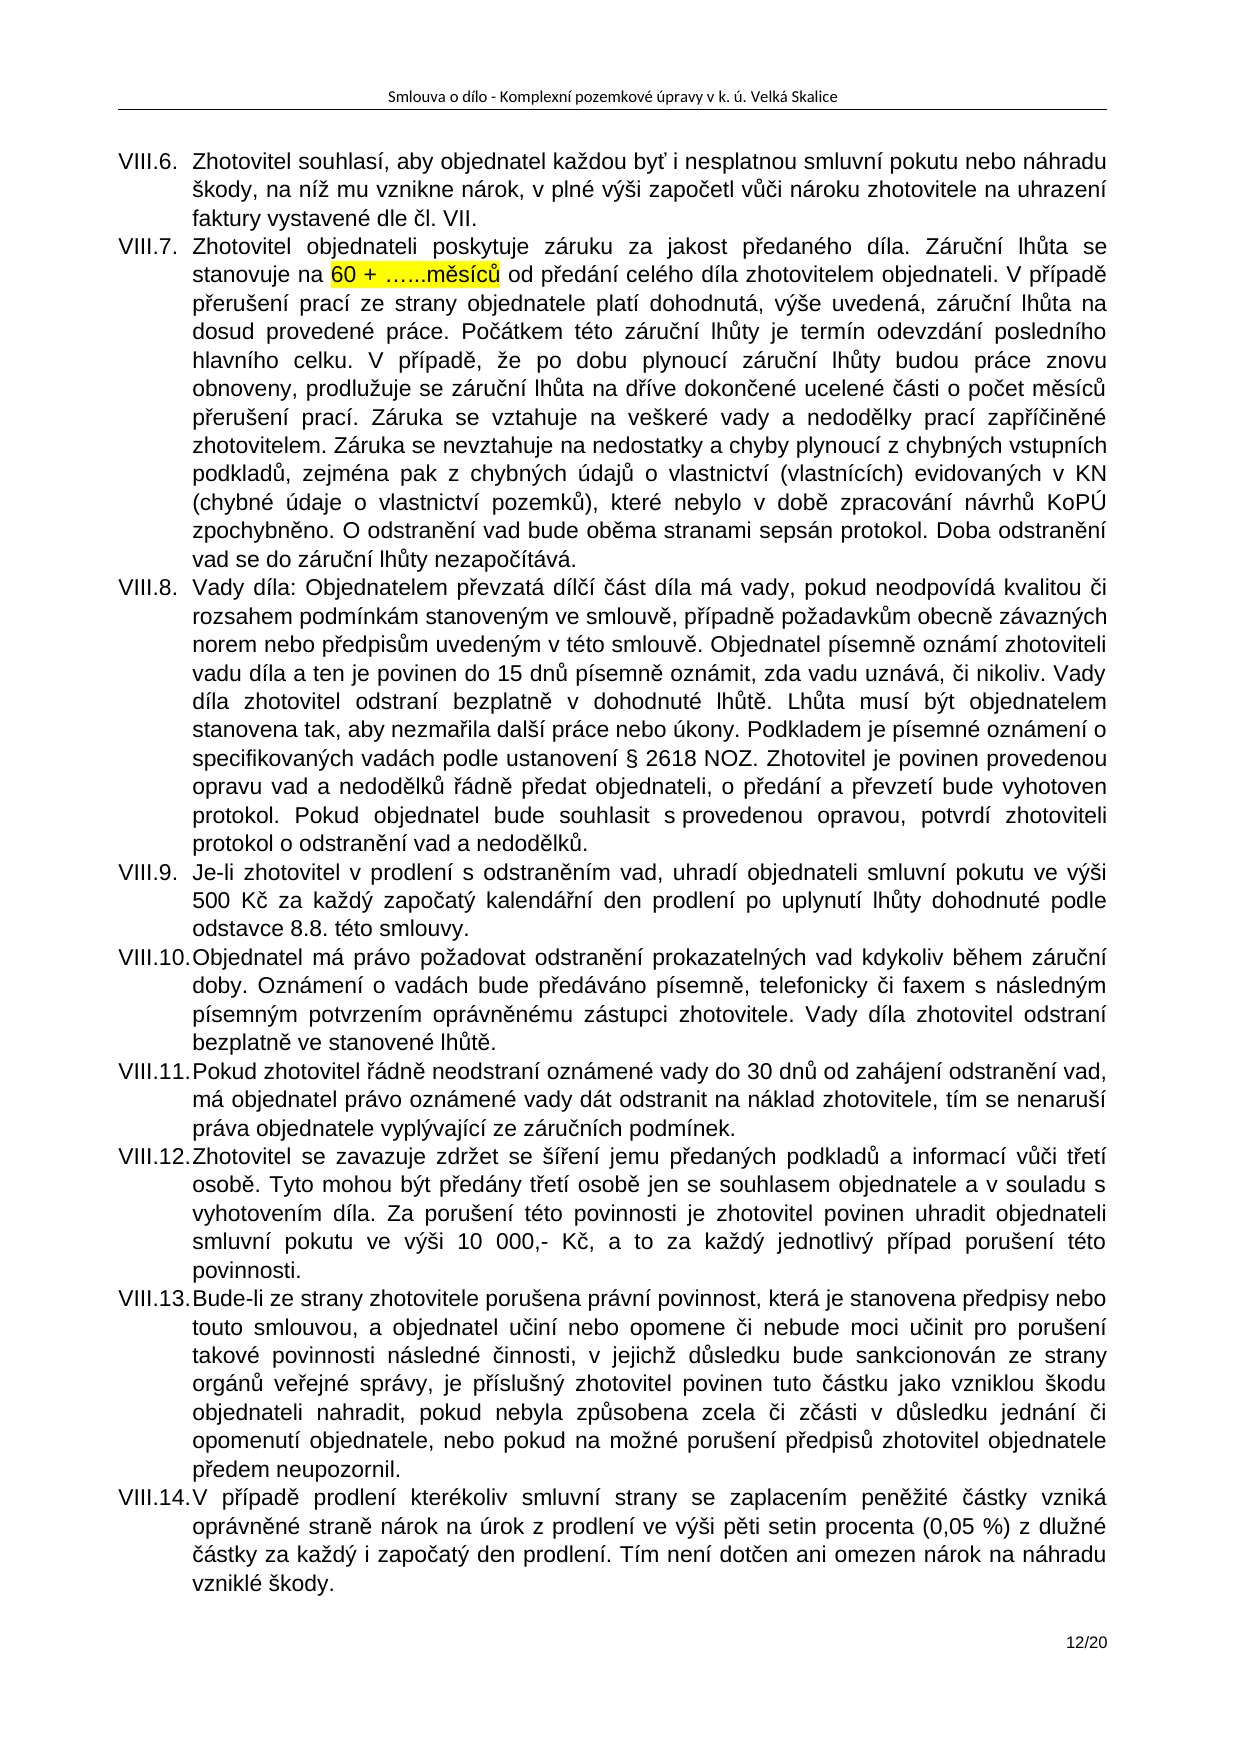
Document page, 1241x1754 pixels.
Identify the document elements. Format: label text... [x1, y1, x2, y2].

list Je-li zhotovitel v prodlení s odstraněním vad, uhradí objednateli smluvní pokutu ve výši 500 Kč za každý započatý kalendářní den prodlení po uplynutí lhůty dohodnuté podle odstavce 8.8. této smlouvy. [118, 858, 1107, 942]
list Zhotovitel souhlasí, aby objednatel každou byť i nesplatnou smluvní pokutu nebo náhradu škody, na níž mu vznikne nárok, v plné výši započetl vůči nároku zhotovitele na uhrazení faktury vystavené dle čl. VII. [118, 148, 1107, 231]
list Objednatel má právo požadovat odstranění prokazatelných vad kdykoliv během záruční doby. Oznámení o vadách bude předáváno písemně, telefonicky či faxem s následným písemným potvrzením oprávněnému zástupci zhotovitele. Vady díla zhotovitel odstraní bezplatně ve stanovené lhůtě. [118, 944, 1107, 1056]
list Vady díla: Objednatelem převzatá dílčí část díla má vady, pokud neodpovídá kvalitou či rozsahem podmínkám stanoveným ve smlouvě, případně požadavkům obecně závazných norem nebo předpisům uvedeným v této smlouvě. Objednatel písemně oznámí zhotoviteli vadu díla a ten je povinen do 15 dnů písemně oznámit, zda vadu uznává, či nikoliv. Vady díla zhotovitel odstraní bezplatně v dohodnuté lhůtě. Lhůta musí být objednatelem stanovena tak, aby nezmařila další práce nebo úkony. Podkladem je písemné oznámení o specifikovaných vadách podle ustanovení § 2618 NOZ. Zhotovitel je povinen provedenou opravu vad a nedodělků řádně předat objednateli, o předání a převzetí bude vyhotoven protokol. Pokud objednatel bude souhlasit s provedenou opravou, potvrdí zhotoviteli protokol o odstranění vad a nedodělků. [118, 574, 1107, 856]
list Bude-li ze strany zhotovitele porušena právní povinnost, která je stanovena předpisy nebo touto smlouvou, a objednatel učiní nebo opomene či nebude moci učinit pro porušení takové povinnosti následné činnosti, v jejichž důsledku bude sankcionován ze strany orgánů veřejné správy, je příslušný zhotovitel povinen tuto částku jako vzniklou škodu objednateli nahradit, pokud nebyla způsobena zcela či zčásti v důsledku jednání či opomenutí objednatele, nebo pokud na možné porušení předpisů zhotovitel objednatele předem neupozornil. [118, 1285, 1107, 1482]
list Zhotovitel se zavazuje zdržet se šíření jemu předaných podkladů a informací vůči třetí osobě. Tyto mohou být předány třetí osobě jen se souhlasem objednatele a v souladu s vyhotovením díla. Za porušení této povinnosti je zhotovitel povinen uhradit objednateli smluvní pokutu ve výši 10 000,- Kč, a to za každý jednotlivý případ porušení této povinnosti. [118, 1143, 1107, 1283]
list V případě prodlení kterékoliv smluvní strany se zaplacením peněžité částky vzniká oprávněné straně nárok na úrok z prodlení ve výši pěti setin procenta (0,05 %) z dlužné částky za každý i započatý den prodlení. Tím není dotčen ani omezen nárok na náhradu vzniklé škody. [118, 1484, 1107, 1596]
list Pokud zhotovitel řádně neodstraní oznámené vady do 30 dnů od zahájení odstranění vad, má objednatel právo oznámené vady dát odstranit na náklad zhotovitele, tím se nenaruší práva objednatele vyplývající ze záručních podmínek. [118, 1058, 1107, 1141]
list Zhotovitel objednateli poskytuje záruku za jakost předaného díla. Záruční lhůta se stanovuje na 60 + …...měsíců od předání celého díla zhotovitelem objednateli. V případě přerušení prací ze strany objednatele platí dohodnutá, výše uvedená, záruční lhůta na dosud provedené práce. Počátkem této záruční lhůty je termín odevzdání posledního hlavního celku. V případě, že po dobu plynoucí záruční lhůty budou práce znovu obnoveny, prodlužuje se záruční lhůta na dříve dokončené ucelené části o počet měsíců přerušení prací. Záruka se vztahuje na veškeré vady a nedodělky prací zapříčiněné zhotovitelem. Záruka se nevztahuje na nedostatky a chyby plynoucí z chybných vstupních podkladů, zejména pak z chybných údajů o vlastnictví (vlastnících) evidovaných v KN (chybné údaje o vlastnictví pozemků), které nebylo v době zpracování návrhů KoPÚ zpochybněno. O odstranění vad bude oběma stranami sepsán protokol. Doba odstranění vad se do záruční lhůty nezapočítává. [118, 233, 1107, 572]
